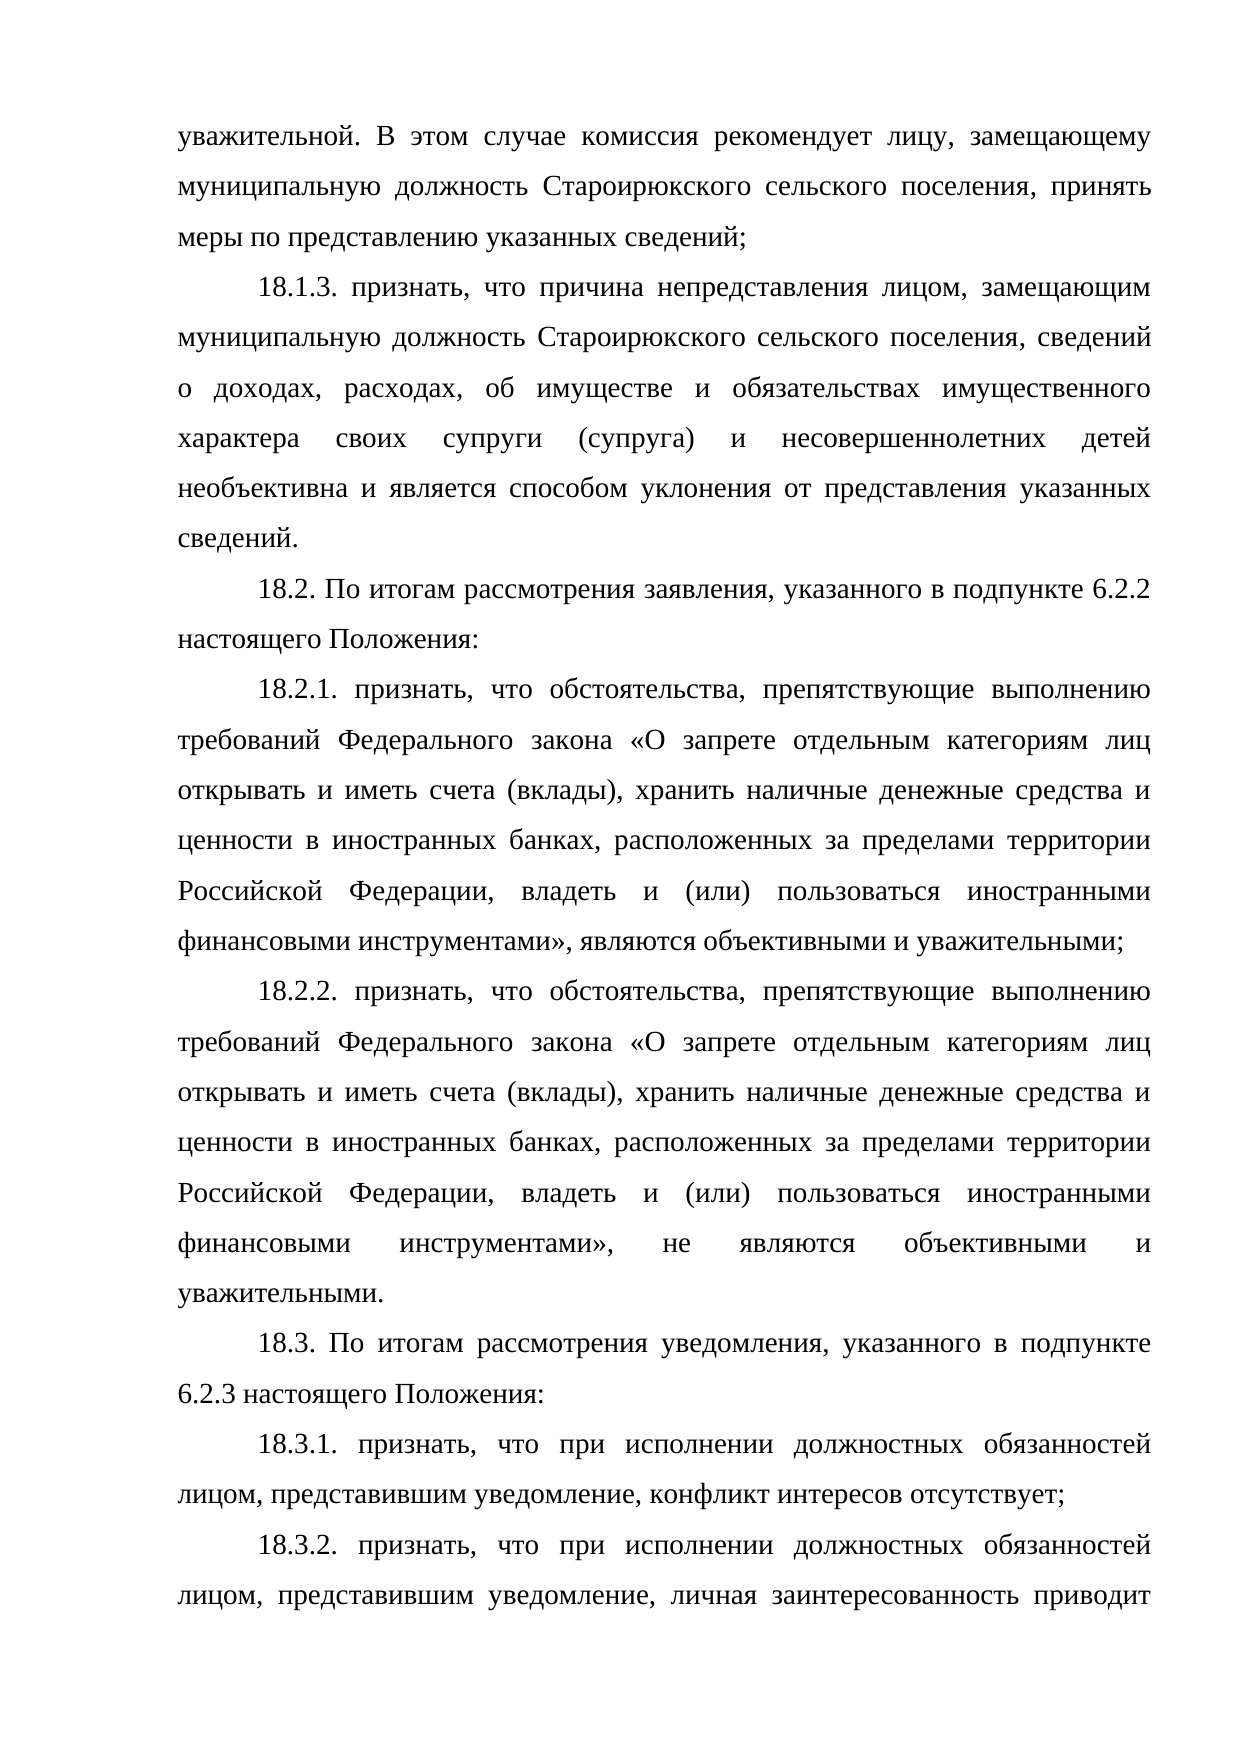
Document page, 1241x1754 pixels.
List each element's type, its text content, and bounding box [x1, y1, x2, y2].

text 18.2.1. признать, что обстоятельства, препятствующие выполнению требований Федерального закона «О запрете отдельным категориям лиц открывать и иметь счета (вклады), хранить наличные денежные средства и ценности в иностранных банках, расположенных за пределами территории Российской Федерации, владеть и (или) пользоваться иностранными финансовыми инструментами», являются объективными и уважительными; [177, 672, 1152, 957]
text 18.1.3. признать, что причина непредставления лицом, замещающим муниципальную должность Староирюкского сельского поселения, сведений о доходах, расходах, об имуществе и обязательствах имущественного характера своих супруги (супруга) и несовершеннолетних детей необъективна и является способом уклонения от представления указанных сведений. [177, 269, 1152, 554]
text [177, 118, 1152, 252]
text 18.3.1. признать, что при исполнении должностных обязанностей лицом, представившим уведомление, конфликт интересов отсутствует; [177, 1426, 1152, 1510]
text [177, 1527, 1152, 1611]
text 18.2.2. признать, что обстоятельства, препятствующие выполнению требований Федерального закона «О запрете отдельным категориям лиц открывать и иметь счета (вклады), хранить наличные денежные средства и ценности в иностранных банках, расположенных за пределами территории Российской Федерации, владеть и (или) пользоваться иностранными финансовыми инструментами», не являются объективными и уважительными. [177, 973, 1152, 1309]
text 18.3. По итогам рассмотрения уведомления, указанного в подпункте 6.2.3 настоящего Положения: [177, 1326, 1152, 1409]
text 18.2. По итогам рассмотрения заявления, указанного в подпункте 6.2.2 настоящего Положения: [177, 571, 1152, 655]
